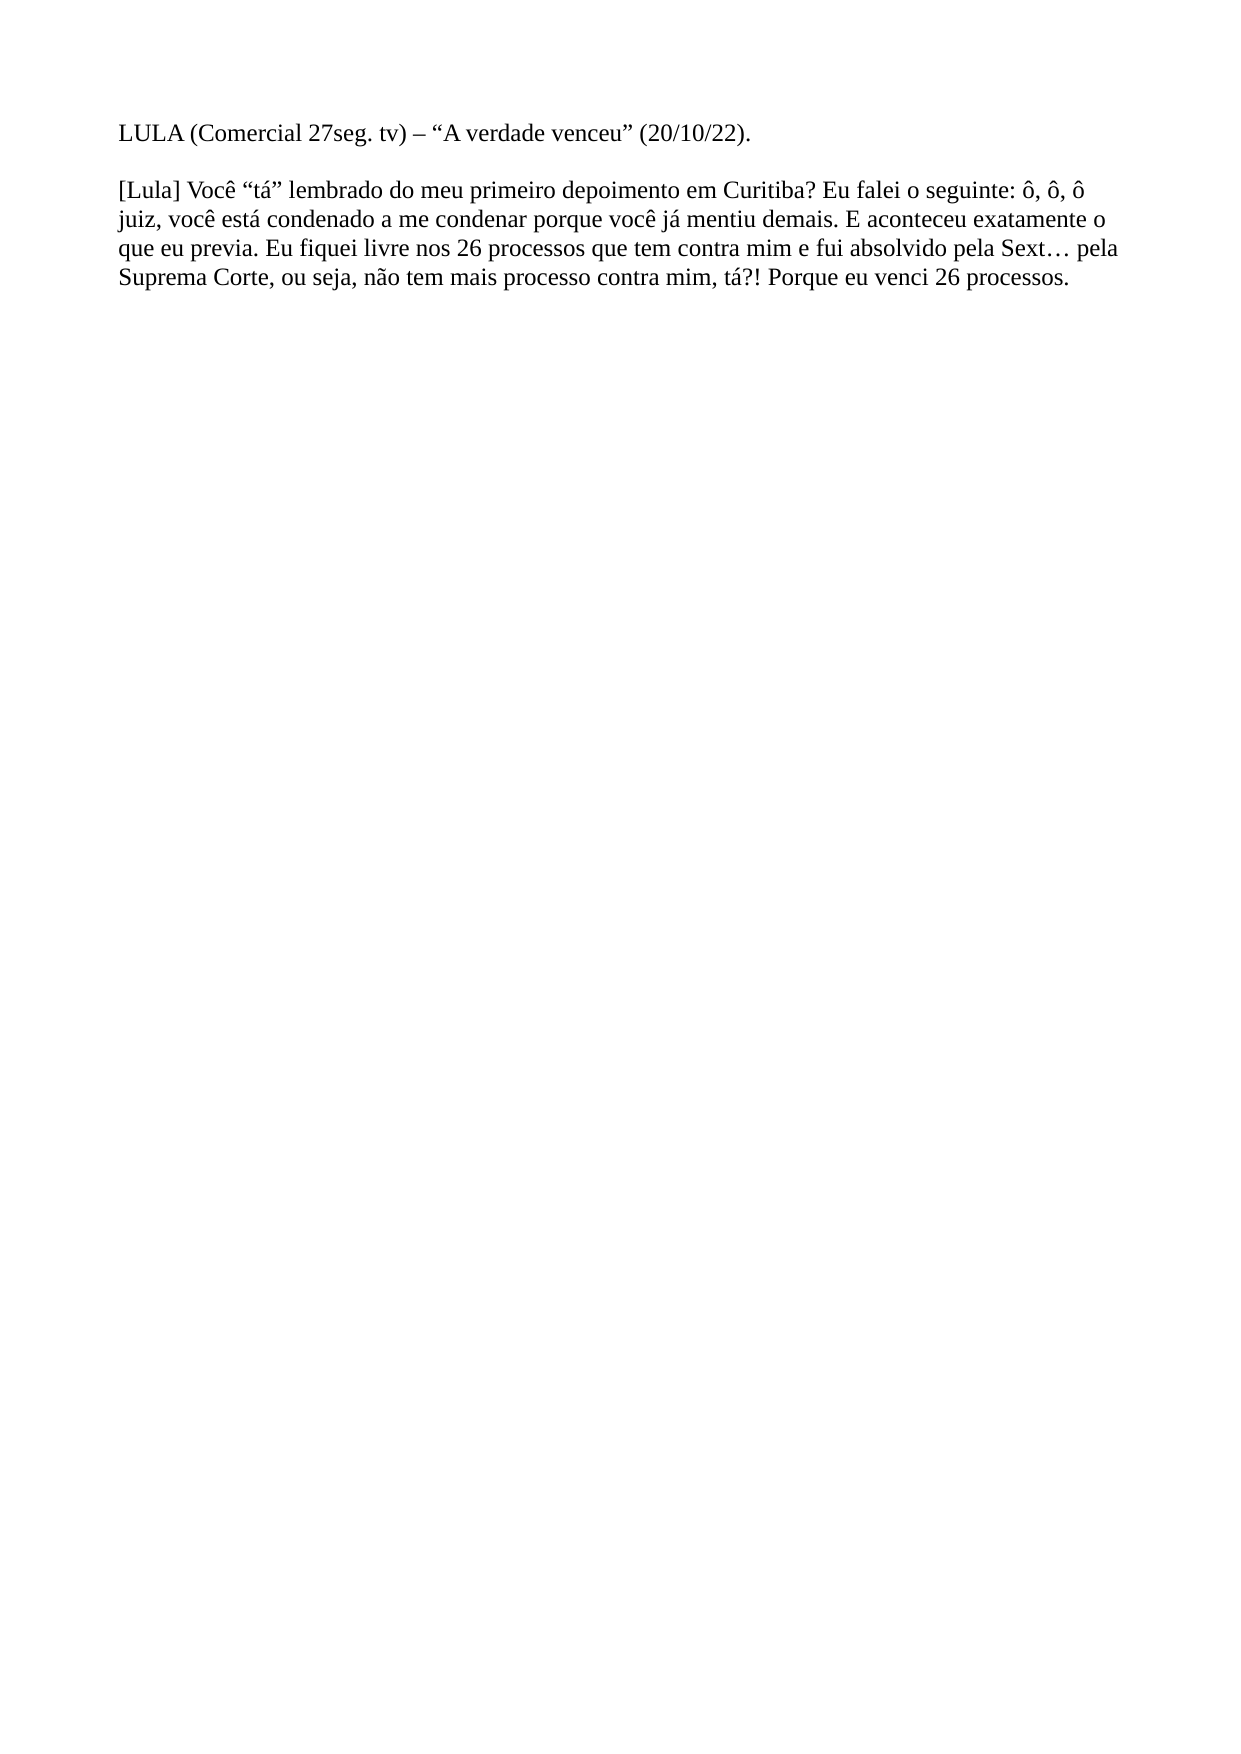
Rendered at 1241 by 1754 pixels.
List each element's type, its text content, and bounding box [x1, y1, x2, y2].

text LULA (Comercial 27seg. tv) – “A verdade venceu” (20/10/22). [118, 118, 1122, 147]
text [Lula] Você “tá” lembrado do meu primeiro depoimento em Curitiba? Eu falei o seguinte: ô, ô, ô juiz, você está condenado a me condenar porque você já mentiu demais. E aconteceu exatamente o que eu previa. Eu fiquei livre nos 26 processos que tem contra mim e fui absolvido pela Sext… pela Suprema Corte, ou seja, não tem mais processo contra mim, tá?! Porque eu venci 26 processos. [118, 176, 1122, 291]
